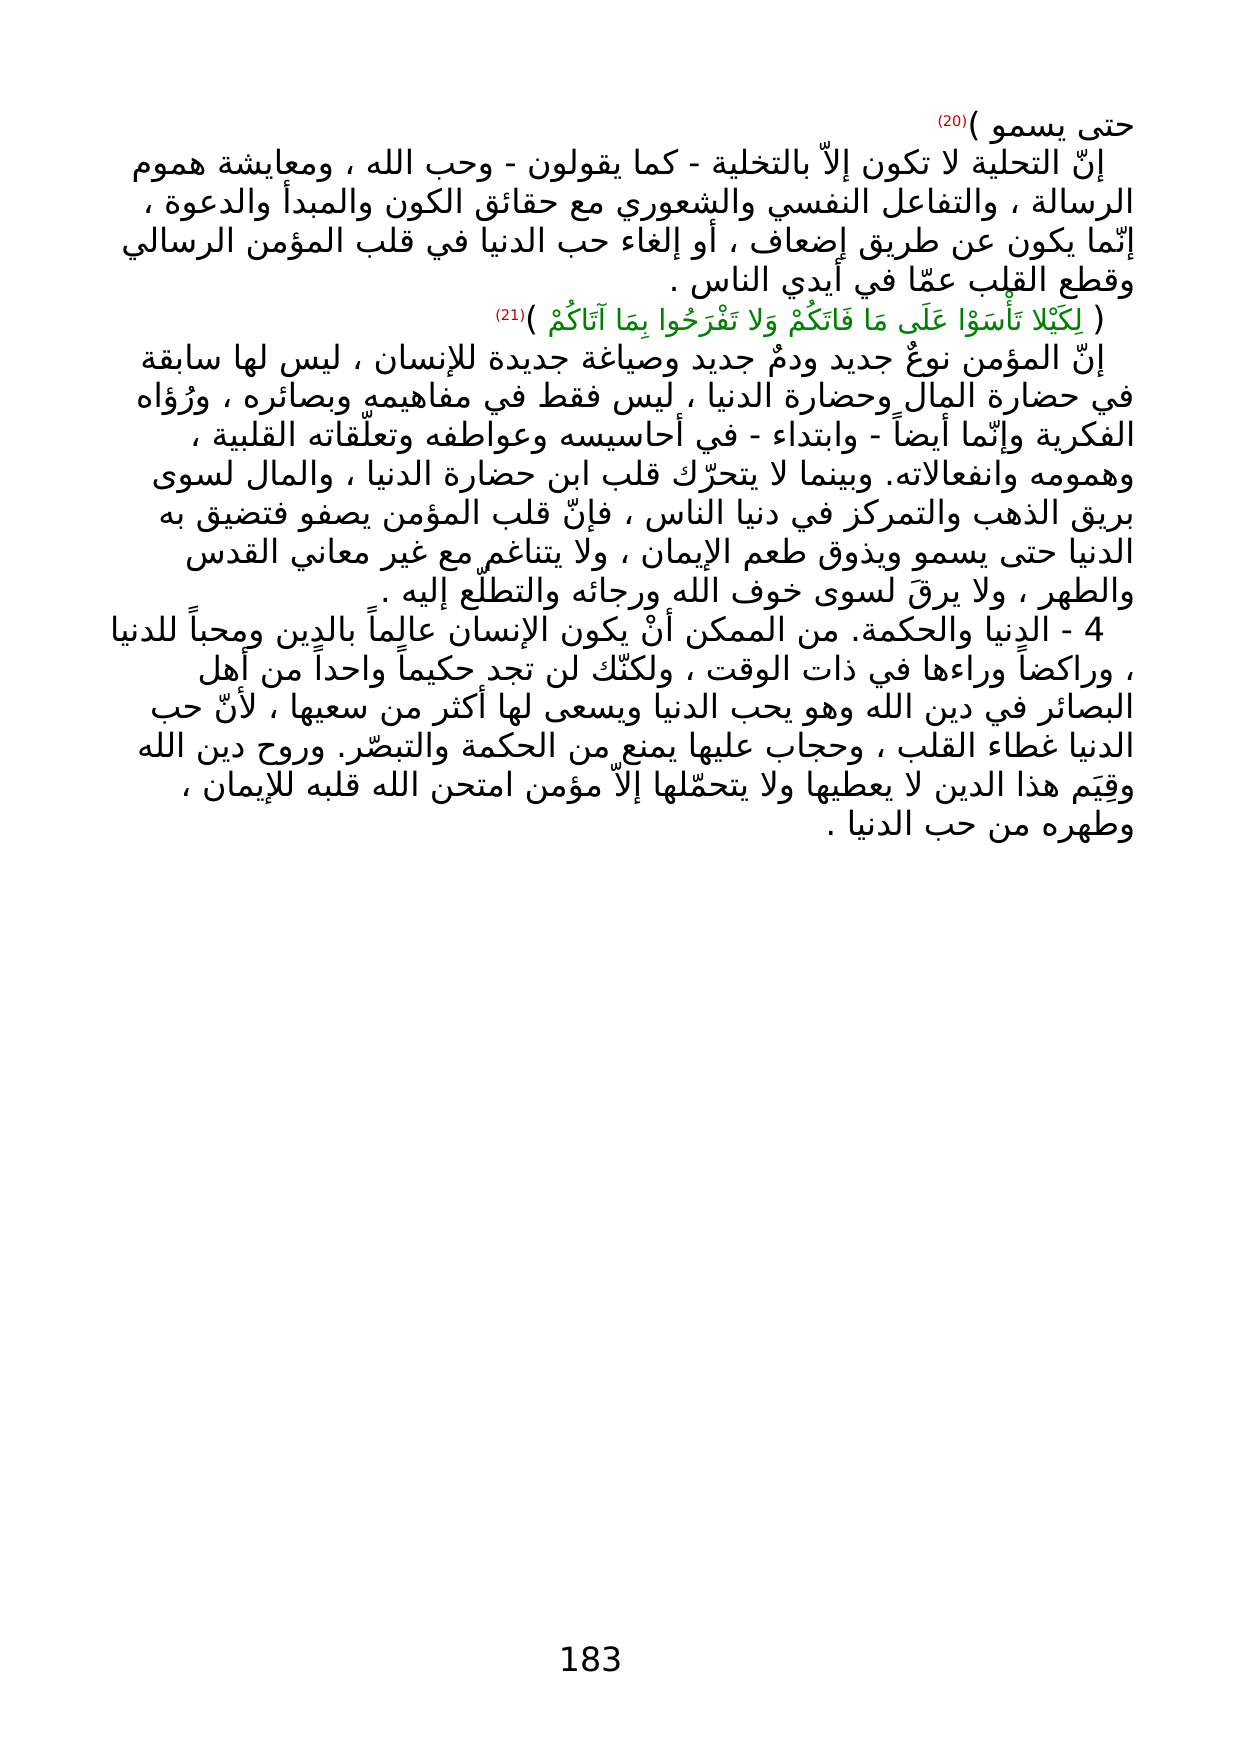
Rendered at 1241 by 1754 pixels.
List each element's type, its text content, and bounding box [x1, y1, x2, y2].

text حتى يسمو )(20) [105, 105, 1135, 144]
text 4 - الدنيا والحكمة. من الممكن أنْ يكون الإنسان عالماً بالدين ومحباً للدنيا ، وراكضاً وراءها في ذات الوقت ، ولكنّك لن تجد حكيماً واحداً من أهل البصائر في دين الله وهو يحب الدنيا ويسعى لها أكثر من سعيها ، لأنّ حب الدنيا غطاء القلب ، وحجاب عليها يمنع من الحكمة والتبصّر. وروح دين الله وقِيَم هذا الدين لا يعطيها ولا يتحمّلها إلاّ مؤمن امتحن الله قلبه للإيمان ، وطهره من حب الدنيا . [105, 610, 1135, 843]
text ( لِكَيْلا تَأْسَوْا عَلَى مَا فَاتَكُمْ وَلا تَفْرَحُوا بِمَا آتَاكُمْ )(21) [105, 299, 1135, 338]
text إنّ التحلية لا تكون إلاّ بالتخلية - كما يقولون - وحب الله ، ومعايشة هموم الرسالة ، والتفاعل النفسي والشعوري مع حقائق الكون والمبدأ والدعوة ، إنّما يكون عن طريق إضعاف ، أو إلغاء حب الدنيا في قلب المؤمن الرسالي وقطع القلب عمّا في أيدي الناس . [105, 144, 1135, 299]
text إنّ المؤمن نوعٌ جديد ودمٌ جديد وصياغة جديدة للإنسان ، ليس لها سابقة في حضارة المال وحضارة الدنيا ، ليس فقط في مفاهيمه وبصائره ، ورُؤاه الفكرية وإنّما أيضاً - وابتداء - في أحاسيسه وعواطفه وتعلّقاته القلبية ، وهمومه وانفعالاته. وبينما لا يتحرّك قلب ابن حضارة الدنيا ، والمال لسوى بريق الذهب والتمركز في دنيا الناس ، فإنّ قلب المؤمن يصفو فتضيق به الدنيا حتى يسمو ويذوق طعم الإيمان ، ولا يتناغم مع غير معاني القدس والطهر ، ولا يرقَ لسوى خوف الله ورجائه والتطلّع إليه . [105, 338, 1135, 610]
